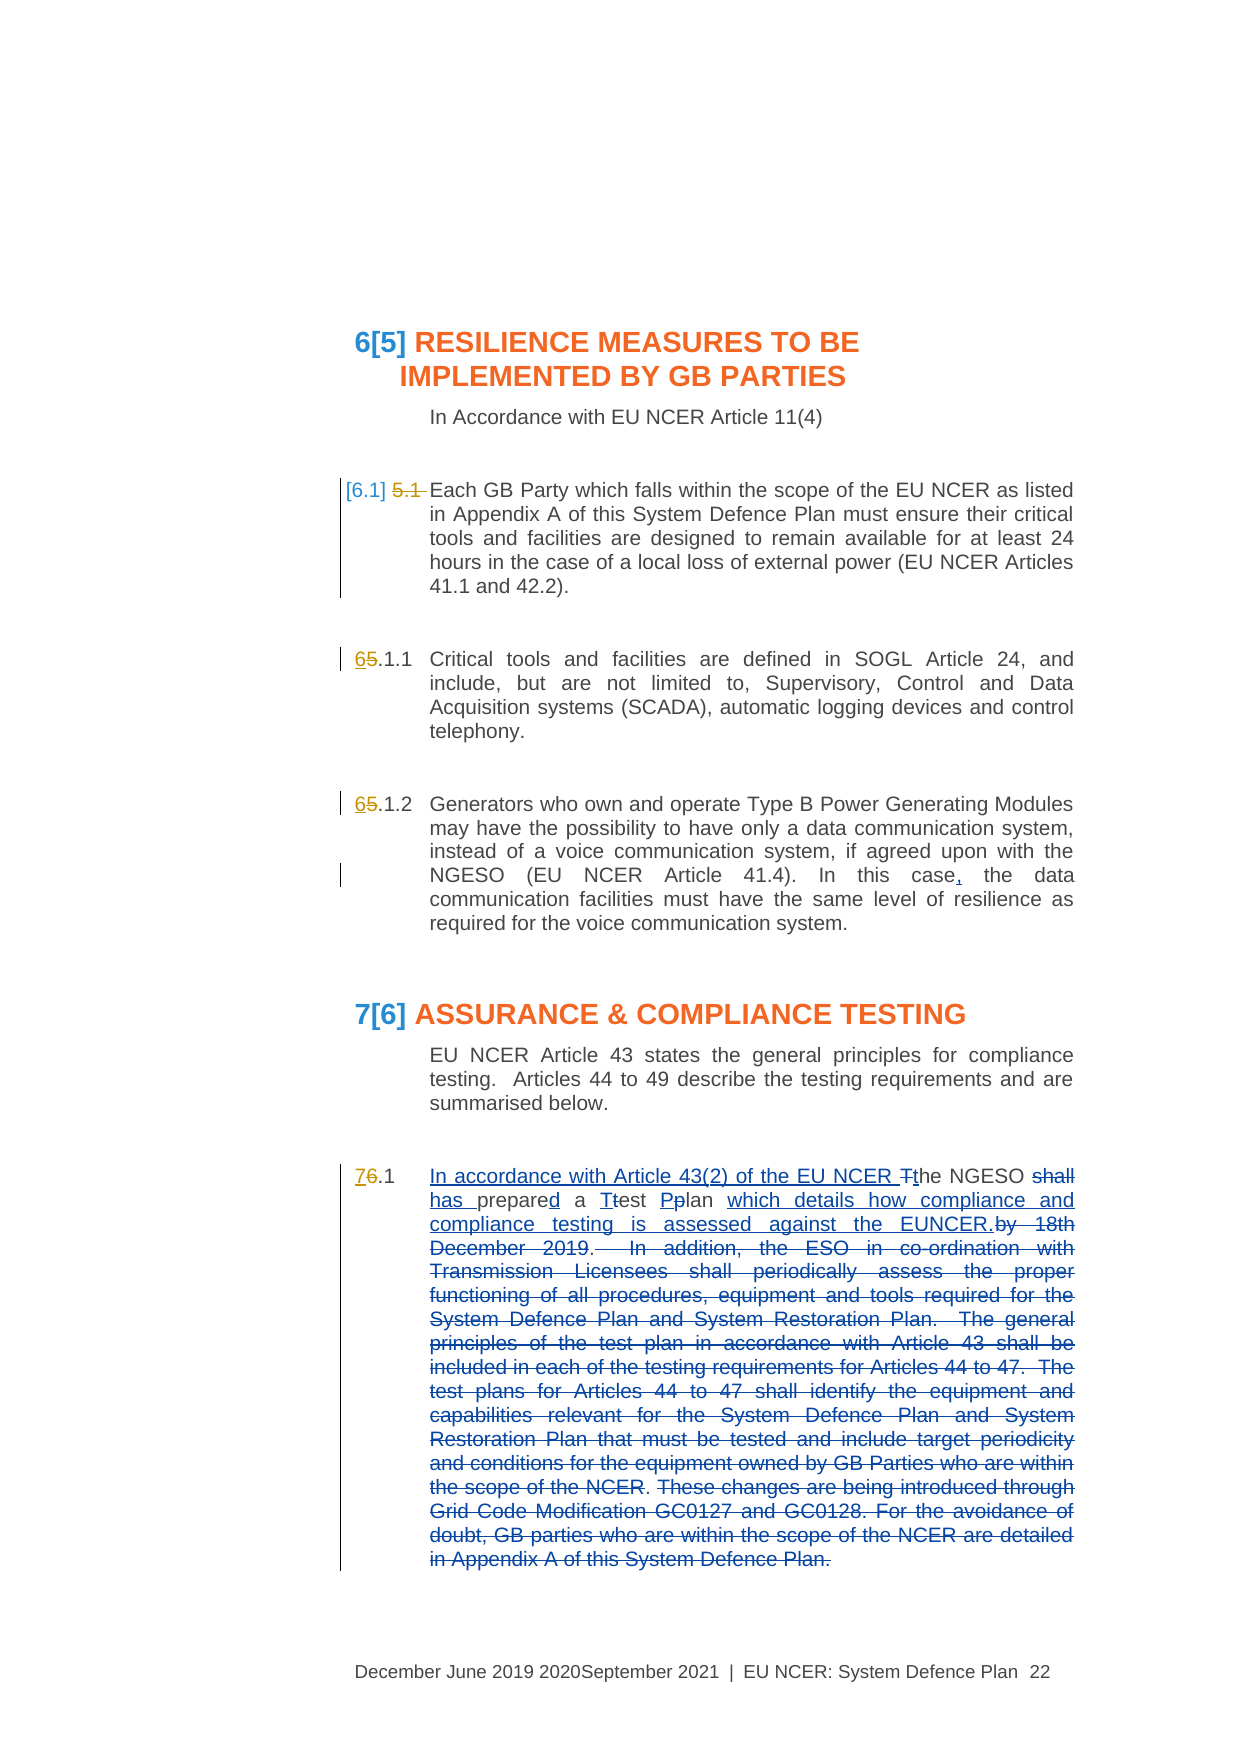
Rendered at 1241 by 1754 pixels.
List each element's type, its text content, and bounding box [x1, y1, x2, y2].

text EU NCER Article 43 states the general principles for compliance testing. Articles 44 to 49 describe the testing requirements and are summarised below. [429, 1043, 1075, 1114]
subtitle ASSURANCE & COMPLIANCE TESTING [354, 997, 1075, 1030]
text .1.1 Critical tools and facilities are defined in SOGL Article 24, and include, but are not limited to, Supervisory, Control and Data Acquisition systems (SCADA), automatic logging devices and control telephony. [354, 647, 1075, 742]
text .1.2 Generators who own and operate Type B Power Generating Modules may have the possibility to have only a data communication system, instead of a voice communication system, if agreed upon with the NGESO (EU NCER Article 41.4). In this case the data communication facilities must have the same level of resilience as required for the voice communication system. [354, 791, 1075, 935]
list Each GB Party which falls within the scope of the EU NCER as listed in Appendix A of this System Defence Plan must ensure their critical tools and facilities are designed to remain available for at least 24 hours in the case of a local loss of external power (EU NCER Articles 41.1 and 42.2). [392, 478, 1075, 598]
subtitle RESILIENCE MEASURES TO BE IMPLEMENTED BY GB PARTIES [354, 325, 1075, 392]
text .1 he NGESO prepare a est lan .. [354, 1163, 1075, 1571]
text In Accordance with EU NCER Article 11(4) [354, 405, 1075, 429]
